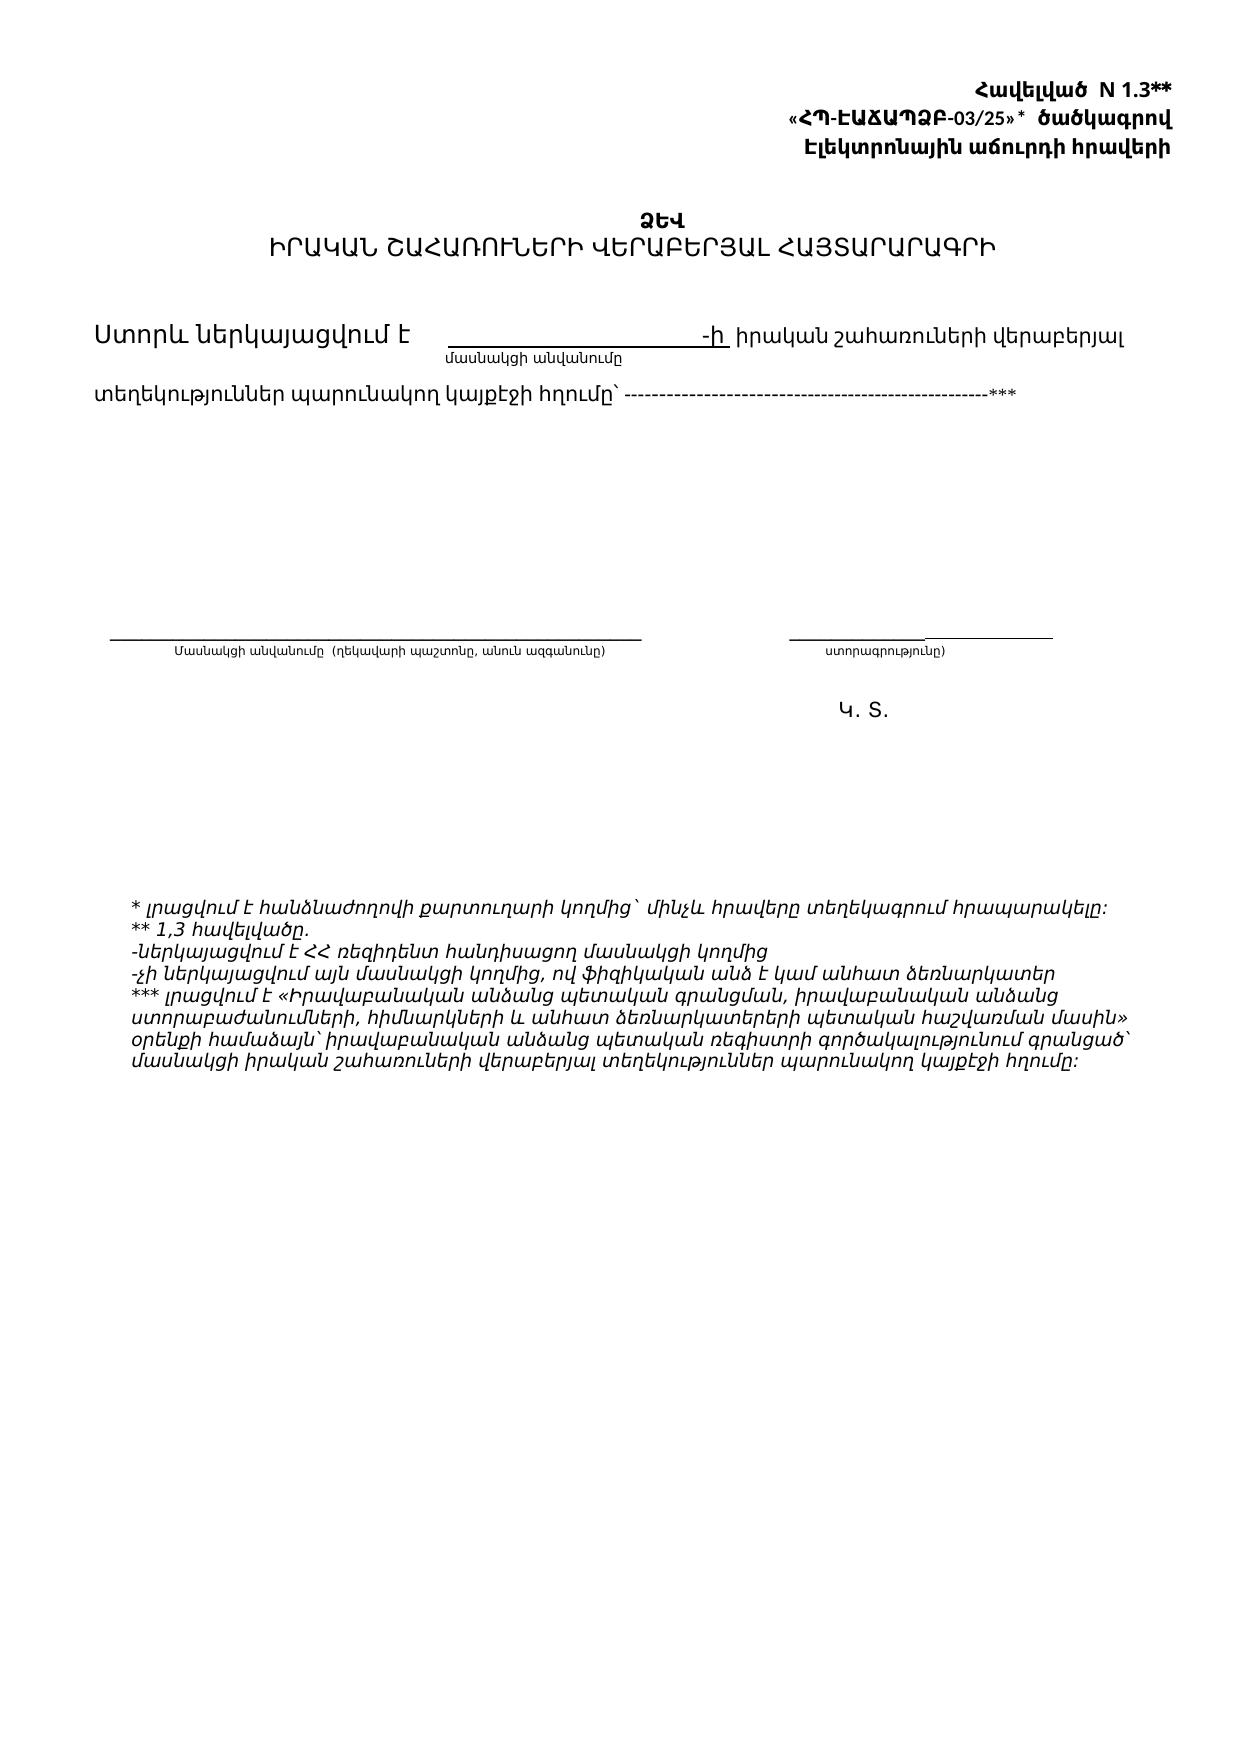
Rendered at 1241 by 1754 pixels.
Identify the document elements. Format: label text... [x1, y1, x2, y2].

text Հավելված N 1.3** [94, 75, 1171, 103]
text ___________________________________________________ _____________ Մասնակցի անվանումը (ղեկավարի պաշտոնը, անուն ազգանունը) ստորագրությունը) [94, 617, 1171, 669]
text Ստորև ներկայացվում է -ի իրական շահառուների վերաբերյալ [94, 321, 1171, 350]
text մասնակցի անվանումը [94, 350, 1171, 379]
text «ՀՊ-ԷԱՃԱՊՁԲ-03/25»* ծածկագրով [94, 103, 1171, 132]
text ** 1,3 հավելվածը․ [131, 919, 1171, 941]
text ՁԵՎ [94, 209, 1171, 233]
text -ներկայացվում է ՀՀ ռեզիդենտ հանդիսացող մասնակցի կողմից [131, 941, 1171, 963]
text տեղեկություններ պարունակող կայքէջի հղումը՝ ----------------------------------------------------*** [94, 379, 1171, 408]
text * լրացվում է հանձնաժողովի քարտուղարի կողմից` մինչև հրավերը տեղեկագրում հրապարակելը: [131, 897, 1171, 919]
text ԻՐԱԿԱՆ ՇԱՀԱՌՈՒՆԵՐԻ ՎԵՐԱԲԵՐՅԱԼ ՀԱՅՏԱՐԱՐԱԳՐԻ [94, 233, 1171, 262]
text *** լրացվում է «Իրավաբանական անձանց պետական գրանցման, իրավաբանական անձանց ստորաբաժանումների, հիմնարկների և անհատ ձեռնարկատերերի պետական հաշվառման մասին» օրենքի համաձայն՝ իրավաբանական անձանց պետական ռեգիստրի գործակալությունում գրանցած՝ մասնակցի իրական շահառուների վերաբերյալ տեղեկություններ պարունակող կայքէջի հղումը: [131, 985, 1171, 1072]
text Կ. Տ. [94, 698, 1171, 722]
text -չի ներկայացվում այն մասնակցի կողմից, ով ֆիզիկական անձ է կամ անհատ ձեռնարկատեր [131, 963, 1171, 985]
text Էլեկտրոնային աճուրդի հրավերի [94, 132, 1171, 160]
